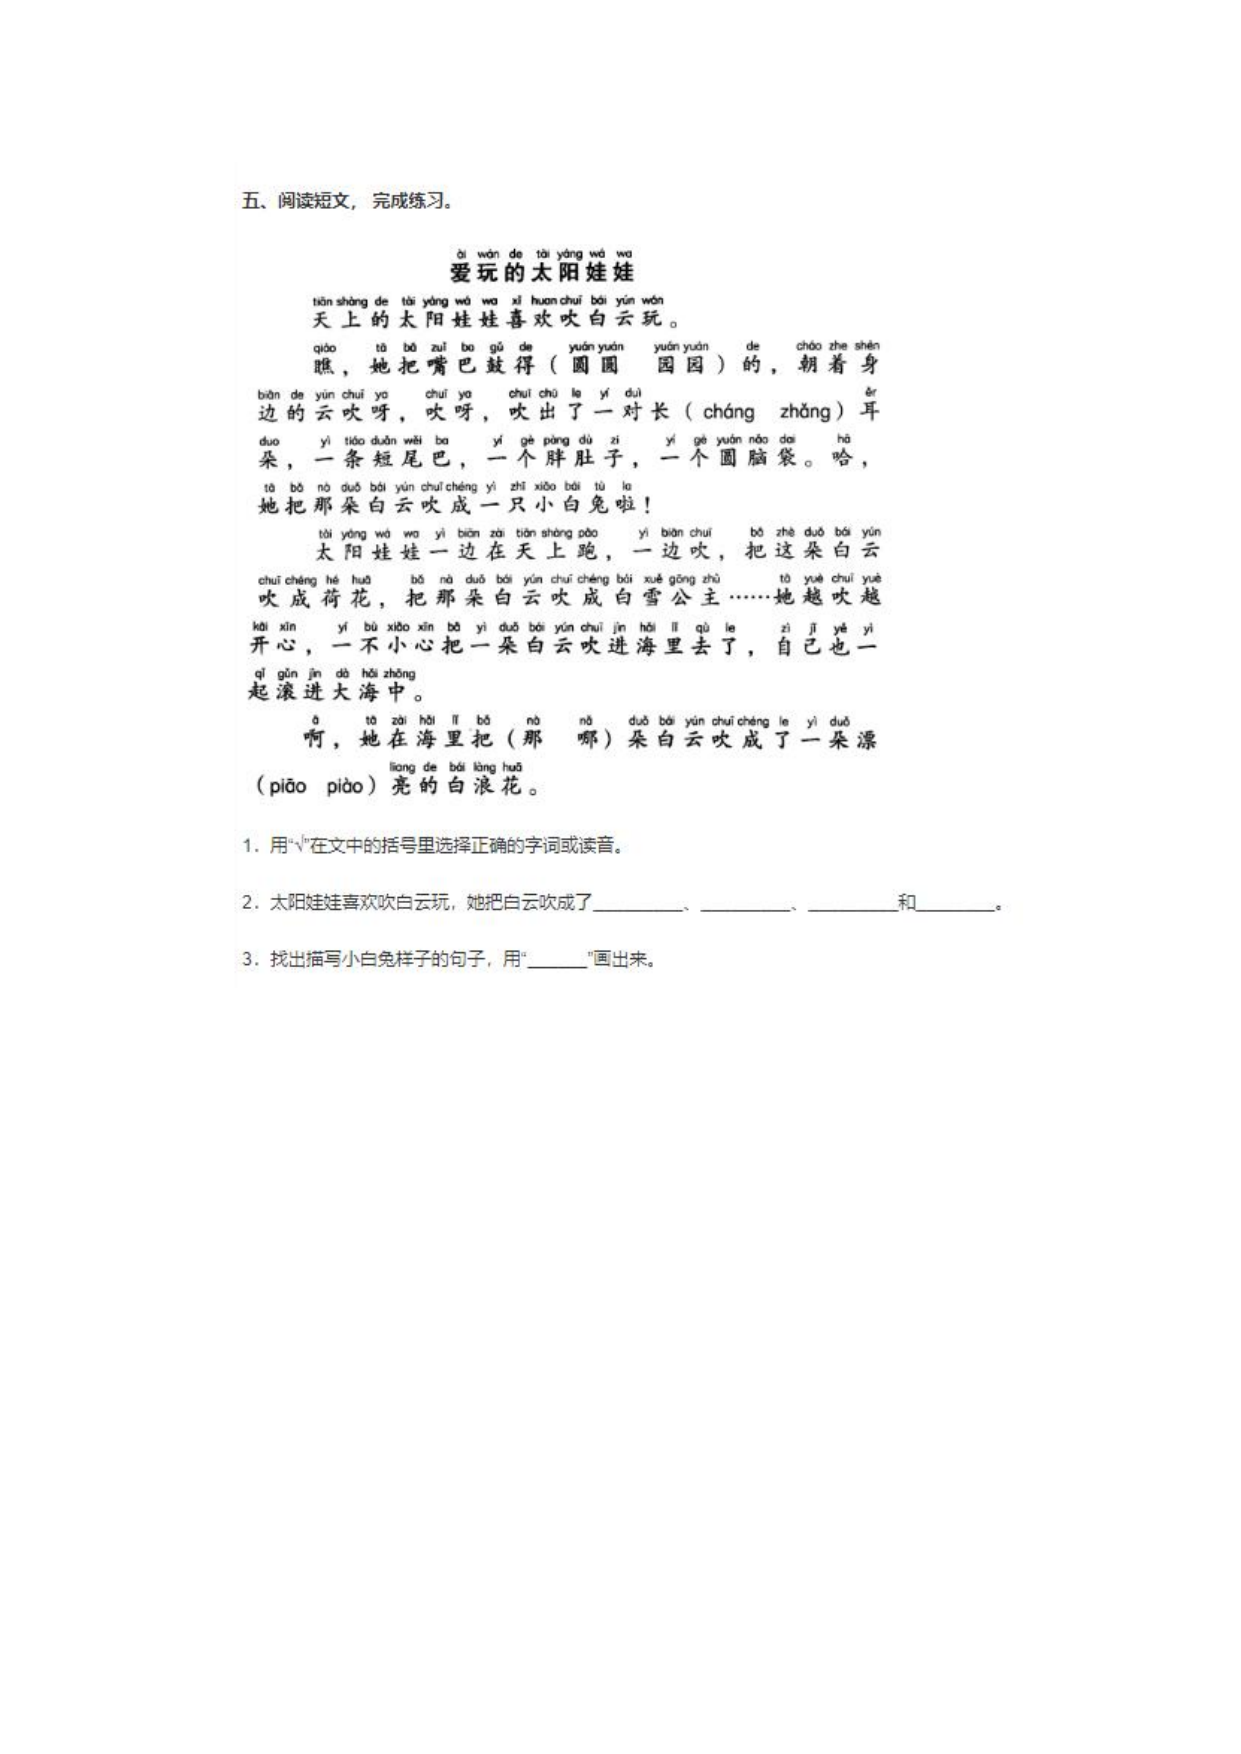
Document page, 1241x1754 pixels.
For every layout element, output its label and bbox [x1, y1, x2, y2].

picture [187, 162, 1053, 988]
